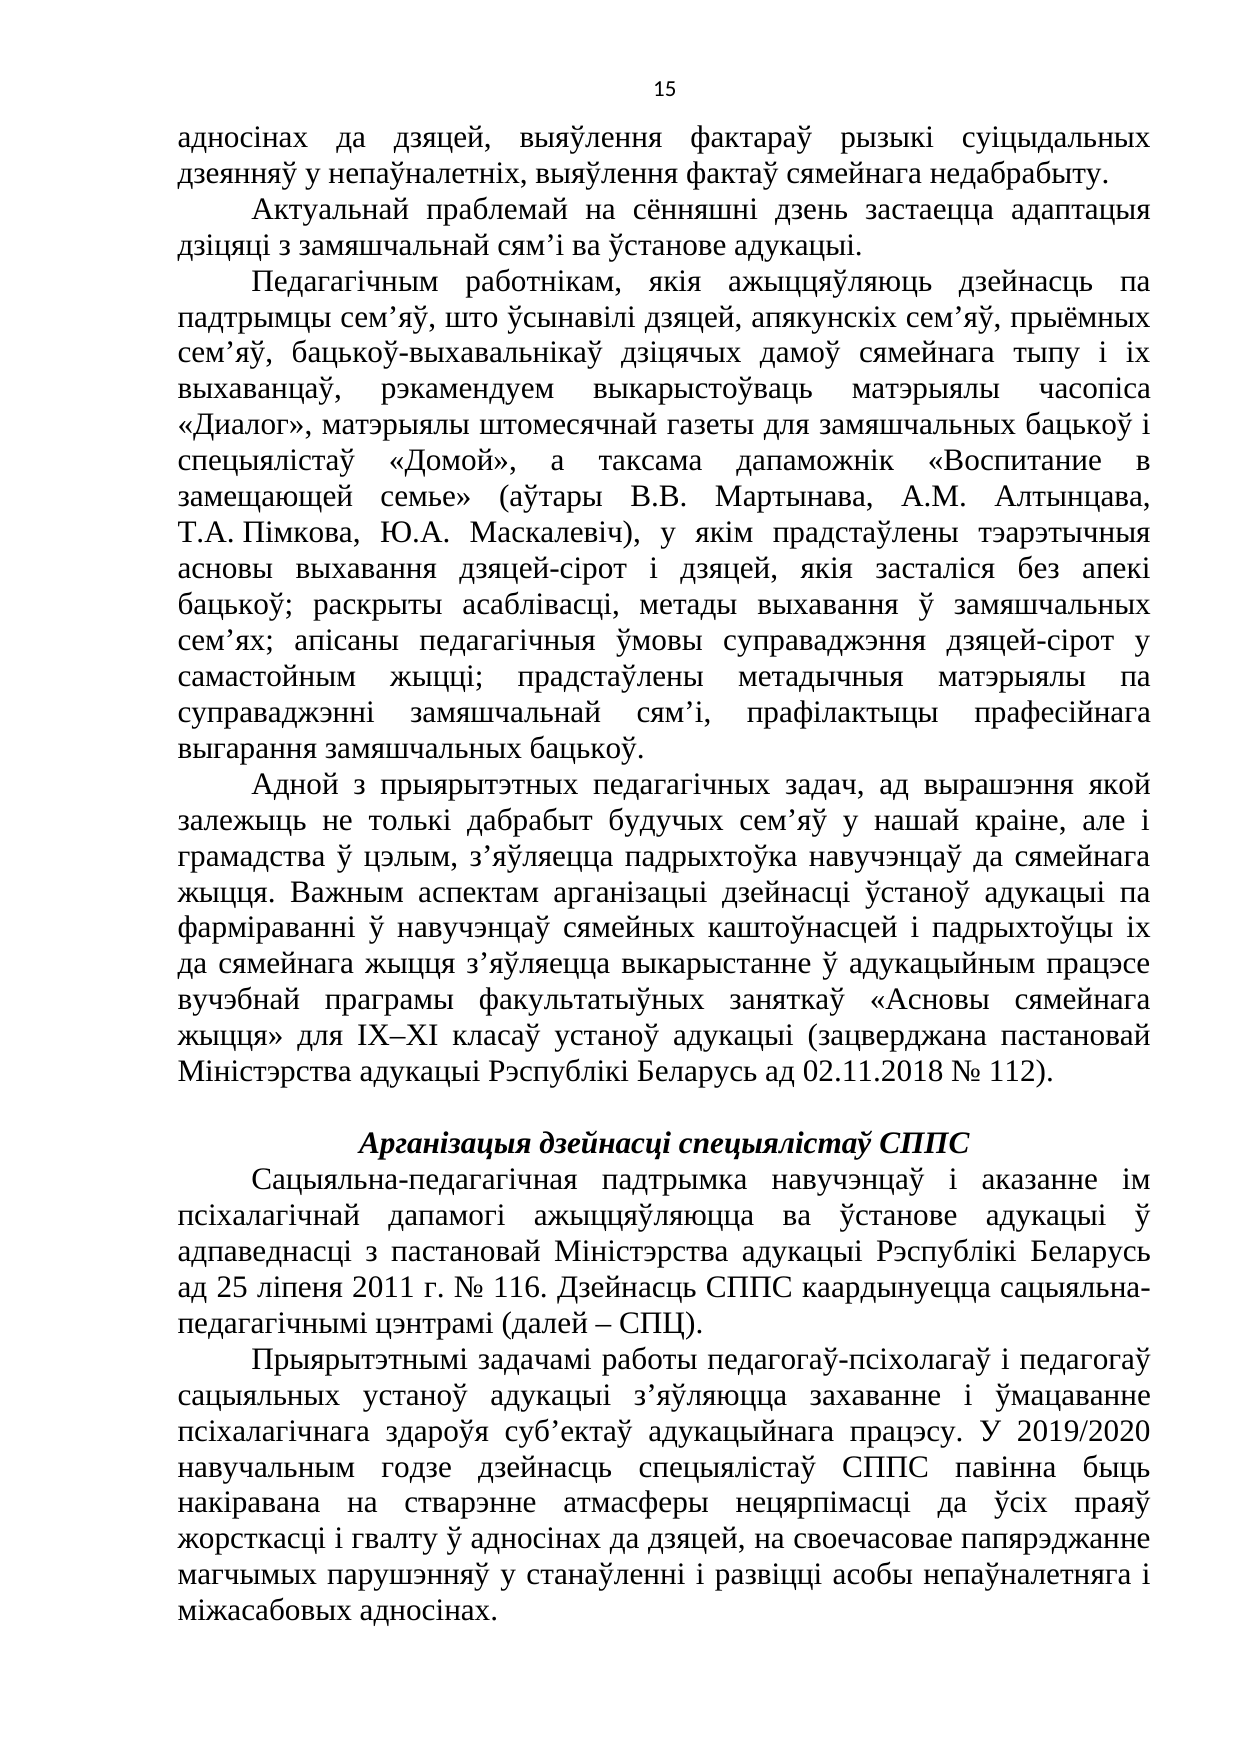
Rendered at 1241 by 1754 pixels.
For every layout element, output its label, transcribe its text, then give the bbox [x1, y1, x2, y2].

text Адной з прыярытэтных педагагічных задач, ад вырашэння якой залежыць не толькі дабрабыт будучых сем’яў у нашай краіне, але і грамадства ў цэлым, з’яўляецца падрыхтоўка навучэнцаў да сямейнага жыцця. Важным аспектам арганізацыі дзейнасці ўстаноў адукацыі па фарміраванні ў навучэнцаў сямейных каштоўнасцей і падрыхтоўцы іх да сямейнага жыцця з’яўляецца выкарыстанне ў адукацыйным працэсе вучэбнай праграмы факультатыўных заняткаў «Асновы сямейнага жыцця» для IX–XI класаў устаноў адукацыі (зацверджана пастановай Міністэрства адукацыі Рэспублікі Беларусь ад 02.11.2018 № 112). [177, 765, 1152, 1088]
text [177, 118, 1152, 190]
text Арганізацыя дзейнасці спецыялістаў СППС [177, 1124, 1152, 1160]
text Актуальнай праблемай на сённяшні дзень застаецца адаптацыя дзіцяці з замяшчальнай сям’і ва ўстанове адукацыі. [177, 190, 1152, 262]
text Сацыяльна-педагагічная падтрымка навучэнцаў і аказанне ім псіхалагічнай дапамогі ажыццяўляюцца ва ўстанове адукацыі ў адпаведнасці з пастановай Міністэрства адукацыі Рэспублікі Беларусь ад 25 ліпеня 2011 г. № 116. Дзейнасць СППС каардынуецца сацыяльна-педагагічнымі цэнтрамі (далей – СПЦ). [177, 1160, 1152, 1340]
text Прыярытэтнымі задачамі работы педагогаў-псіхолагаў і педагогаў сацыяльных устаноў адукацыі з’яўляюцца захаванне і ўмацаванне псіхалагічнага здароўя суб’ектаў адукацыйнага працэсу. У 2019/2020 навучальным годзе дзейнасць спецыялістаў СППС павінна быць накіравана на стварэнне атмасферы нецярпімасці да ўсіх праяў жорсткасці і гвалту ў адносінах да дзяцей, на своечасовае папярэджанне магчымых парушэнняў у станаўленні і развіцці асобы непаўналетняга і міжасабовых адносінах. [177, 1340, 1152, 1627]
text Педагагічным работнікам, якія ажыццяўляюць дзейнасць па падтрымцы сем’яў, што ўсынавілі дзяцей, апякунскіх сем’яў, прыёмных сем’яў, бацькоў-выхавальнікаў дзіцячых дамоў сямейнага тыпу і іх выхаванцаў, рэкамендуем выкарыстоўваць матэрыялы часопіса «Диалог», матэрыялы штомесячнай газеты для замяшчальных бацькоў і спецыялістаў «Домой», а таксама дапаможнік «Воспитание в замещающей семье» (аўтары В.В. Мартынава, А.М. Алтынцава, Т.А. Пімкова, Ю.А. Маскалевіч), у якім прадстаўлены тэарэтычныя асновы выхавання дзяцей-сірот і дзяцей, якія засталіся без апекі бацькоў; раскрыты асаблівасці, метады выхавання ў замяшчальных сем’ях; апісаны педагагічныя ўмовы суправаджэння дзяцей-сірот у самастойным жыцці; прадстаўлены метадычныя матэрыялы па суправаджэнні замяшчальнай сям’і, прафілактыцы прафесійнага выгарання замяшчальных бацькоў. [177, 262, 1152, 765]
